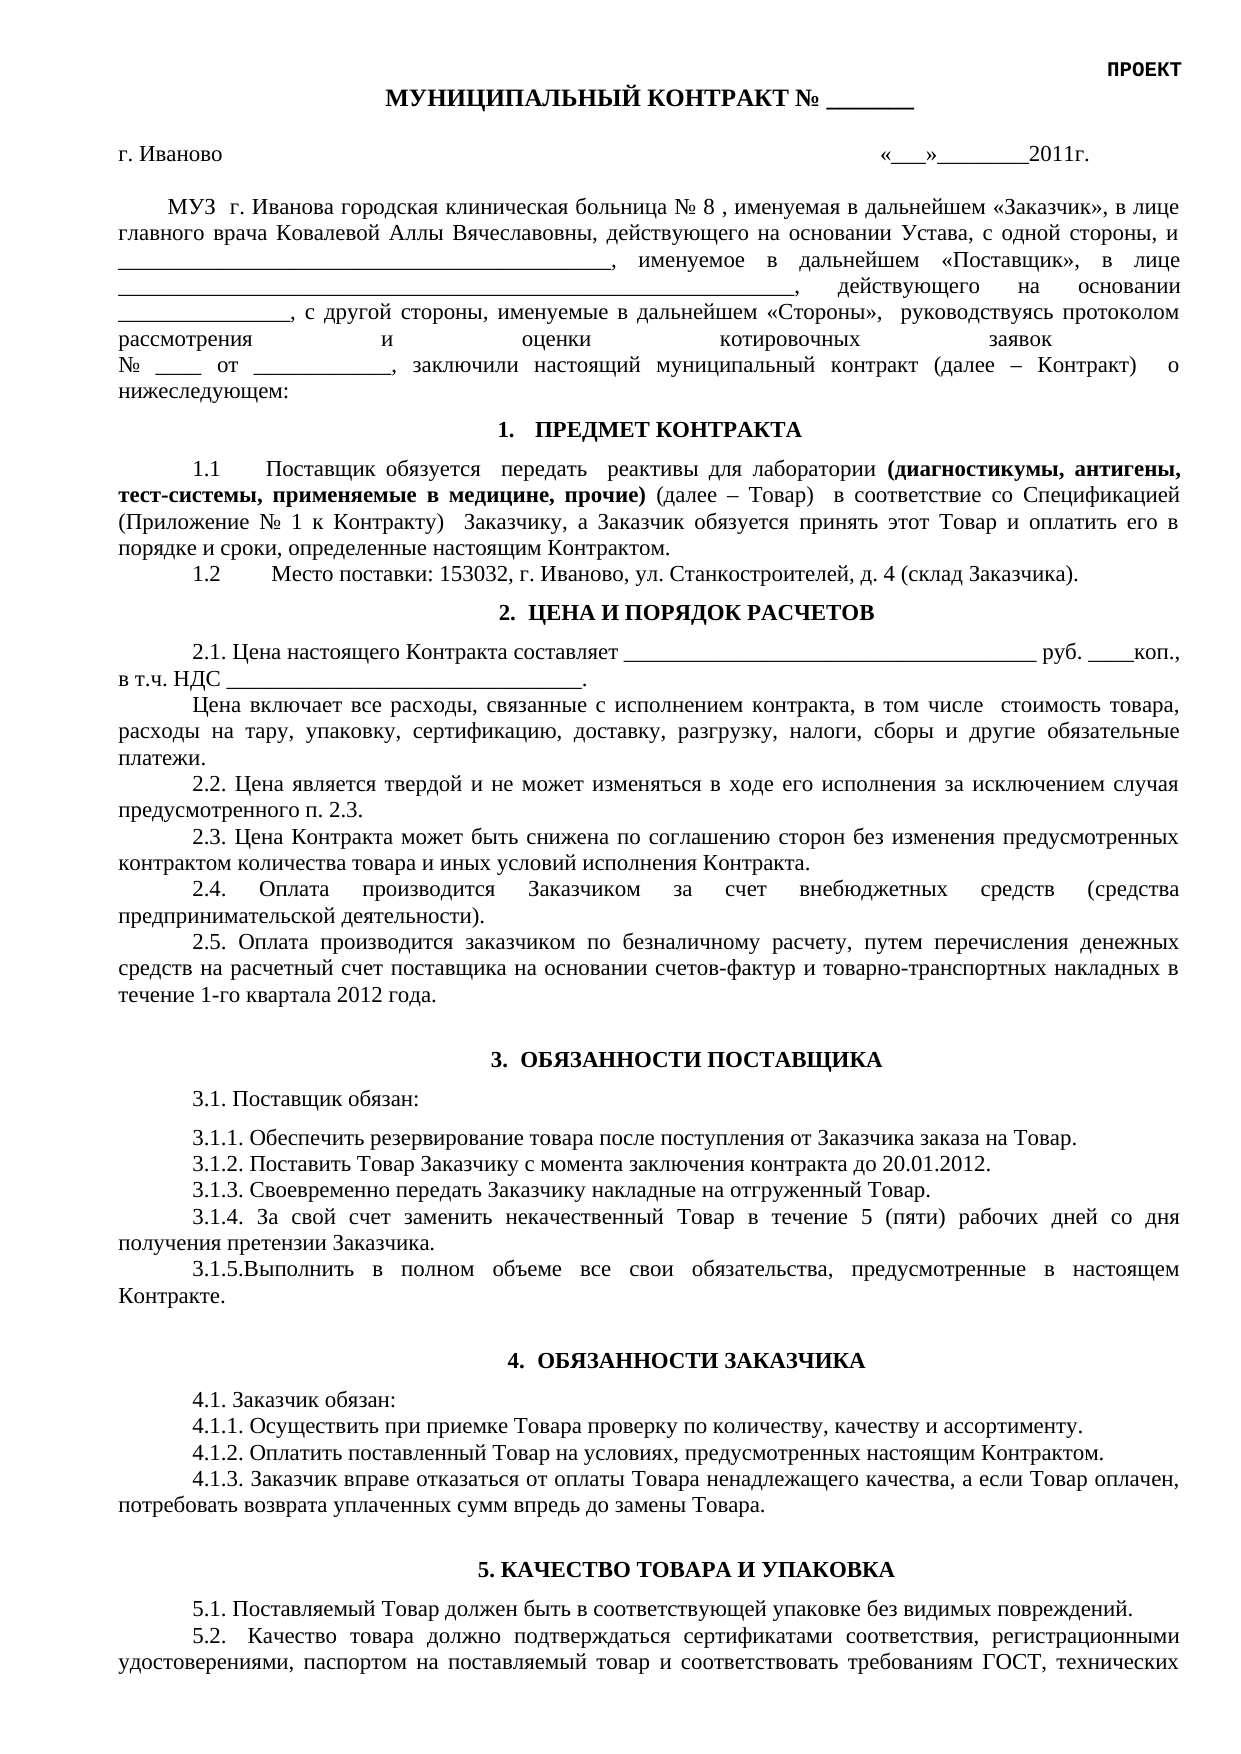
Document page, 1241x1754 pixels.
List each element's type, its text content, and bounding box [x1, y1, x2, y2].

text 3.1.2. Поставить Товар Заказчику с момента заключения контракта до 20.01.2012. [118, 1150, 1181, 1176]
text 2.2. Цена является твердой и не может изменяться в ходе его исполнения за исключением случая предусмотренного п. 2.3. [118, 770, 1181, 823]
text 4.1.3. Заказчик вправе отказаться от оплаты Товара ненадлежащего качества, а если Товар оплачен, потребовать возврата уплаченных сумм впредь до замены Товара. [118, 1465, 1181, 1518]
text 2.1. Цена настоящего Контракта составляет ____________________________________ руб. ____коп., в т.ч. НДС _______________________________. [118, 638, 1181, 691]
text МУНИЦИПАЛЬНЫЙ КОНТРАКТ № _______ [118, 83, 1181, 111]
list ОБЯЗАННОСТИ ПОСТАВЩИКА [118, 1046, 1181, 1072]
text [118, 1622, 1181, 1674]
text г. Иваново «___»________2011г. [118, 140, 1181, 167]
text 3.1. Поставщик обязан: [118, 1085, 1181, 1111]
text ПРОЕКТ [62, 59, 1182, 83]
text 3.1.3. Своевременно передать Заказчику накладные на отгруженный Товар. [118, 1176, 1181, 1203]
text 4.1.1. Осуществить при приемке Товара проверку по количеству, качеству и ассортименту. [118, 1412, 1181, 1439]
list Место поставки: 153032, г. Иваново, ул. Станкостроителей, д. 4 (склад Заказчика). [118, 561, 1181, 587]
list ЦЕНА И ПОРЯДОК РАСЧЕТОВ [118, 599, 1181, 626]
list ПРЕДМЕТ КОНТРАКТА [118, 416, 1181, 443]
text Цена включает все расходы, связанные с исполнением контракта, в том числе стоимость товара, расходы на тару, упаковку, сертификацию, доставку, разгрузку, налоги, сборы и другие обязательные платежи. [118, 691, 1181, 770]
list Поставщик обязуется передать реактивы для лаборатории (диагностикумы, антигены, тест-системы, применяемые в медицине, прочие) (далее – Товар) в соответствие со Спецификацией (Приложение № 1 к Контракту) Заказчику, а Заказчик обязуется принять этот Товар и оплатить его в порядке и сроки, определенные настоящим Контрактом. [118, 455, 1181, 561]
text 2.4. Оплата производится Заказчиком за счет внебюджетных средств (средства предпринимательской деятельности). [118, 875, 1181, 928]
text 3.1.4. За свой счет заменить некачественный Товар в течение 5 (пяти) рабочих дней со дня получения претензии Заказчика. [118, 1203, 1181, 1256]
list ОБЯЗАННОСТИ ЗАКАЗЧИКА [118, 1347, 1181, 1373]
text 4.1. Заказчик обязан: [118, 1386, 1181, 1412]
text 2.3. Цена Контракта может быть снижена по соглашению сторон без изменения предусмотренных контрактом количества товара и иных условий исполнения Контракта. [118, 823, 1181, 875]
text 3.1.1. Обеспечить резервирование товара после поступления от Заказчика заказа на Товар. [118, 1124, 1181, 1150]
text 3.1.5.Выполнить в полном объеме все свои обязательства, предусмотренные в настоящем Контракте. [118, 1256, 1181, 1308]
text 4.1.2. Оплатить поставленный Товар на условиях, предусмотренных настоящим Контрактом. [118, 1439, 1181, 1465]
text 5.1. Поставляемый Товар должен быть в соответствующей упаковке без видимых повреждений. [118, 1595, 1181, 1622]
text 2.5. Оплата производится заказчиком по безналичному расчету, путем перечисления денежных средств на расчетный счет поставщика на основании счетов-фактур и товарно-транспортных накладных в течение 1-го квартала 2012 года. [118, 928, 1181, 1007]
text МУЗ г. Иванова городская клиническая больница № 8 , именуемая в дальнейшем «Заказчик», в лице главного врача Ковалевой Аллы Вячеславовны, действующего на основании Устава, с одной стороны, и ___________________________________________, именуемое в дальнейшем «Поставщик», в лице ___________________________________________________________, действующего на основании _______________, с другой стороны, именуемые в дальнейшем «Стороны», руководствуясь протоколом рассмотрения и оценки котировочных заявок № ____ от ____________, заключили настоящий муниципальный контракт (далее – Контракт) о нижеследующем: [118, 193, 1181, 404]
text 5. КАЧЕСТВО ТОВАРА И УПАКОВКА [118, 1557, 1181, 1583]
